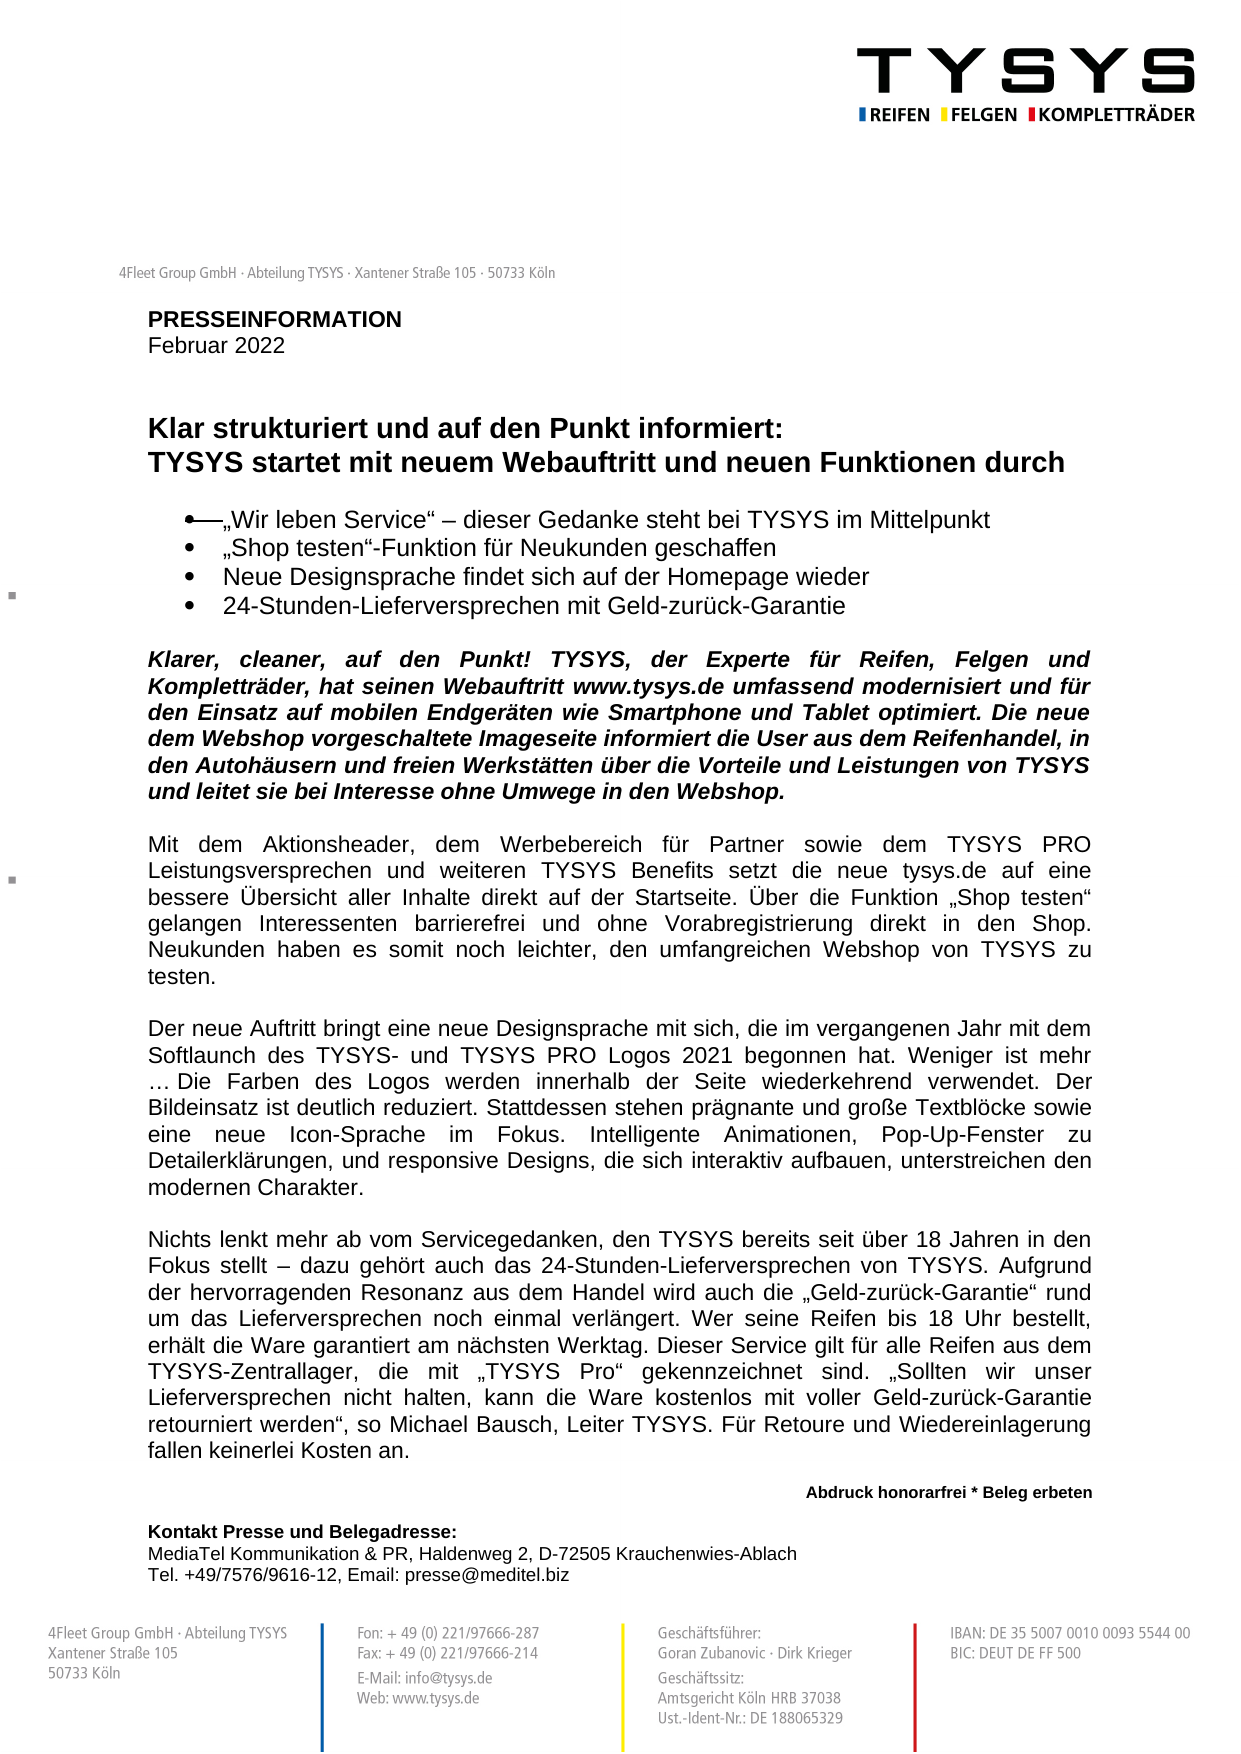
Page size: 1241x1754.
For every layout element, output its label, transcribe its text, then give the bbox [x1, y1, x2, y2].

list Neue Designsprache findet sich auf der Homepage wieder [185, 562, 1093, 591]
text Kontakt Presse und Belegadresse: [148, 1521, 1093, 1542]
text Mit dem Aktionsheader, dem Werbebereich für Partner sowie dem TYSYS PRO Leistungsversprechen und weiteren TYSYS Benefits setzt die neue tysys.de auf eine bessere Übersicht aller Inhalte direkt auf der Startseite. Über die Funktion „Shop testen“ gelangen Interessenten barrierefrei und ohne Vorabregistrierung direkt in den Shop. Neukunden haben es somit noch leichter, den umfangreichen Webshop von TYSYS zu testen. [148, 831, 1093, 989]
text Klarer, cleaner, auf den Punkt! TYSYS, der Experte für Reifen, Felgen und Kompletträder, hat seinen Webauftritt www.tysys.de umfassend modernisiert und für den Einsatz auf mobilen Endgeräten wie Smartphone und Tablet optimiert. Die neue dem Webshop vorgeschaltete Imageseite informiert die User aus dem Reifenhandel, in den Autohäusern und freien Werkstätten über die Vorteile und Leistungen von TYSYS und leitet sie bei Interesse ohne Umwege in den Webshop. [148, 646, 1093, 804]
picture [1, 1, 1240, 1752]
text MediaTel Kommunikation & PR, Haldenweg 2, D-72505 Krauchenwies-Ablach [148, 1542, 1093, 1564]
text Tel. +49/7576/9616-12, Email: presse@meditel.biz [148, 1564, 1093, 1586]
text Nichts lenkt mehr ab vom Servicegedanken, den TYSYS bereits seit über 18 Jahren in den Fokus stellt – dazu gehört auch das 24-Stunden-Lieferversprechen von TYSYS. Aufgrund der hervorragenden Resonanz aus dem Handel wird auch die „Geld-zurück-Garantie“ rund um das Lieferversprechen noch einmal verlängert. Wer seine Reifen bis 18 Uhr bestellt, erhält die Ware garantiert am nächsten Werktag. Dieser Service gilt für alle Reifen aus dem TYSYS-Zentrallager, die mit „TYSYS Pro“ gekennzeichnet sind. „Sollten wir unser Lieferversprechen nicht halten, kann die Ware kostenlos mit voller Geld-zurück-Garantie retourniert werden“, so Michael Bausch, Leiter TYSYS. Für Retoure und Wiedereinlagerung fallen keinerlei Kosten an. [148, 1226, 1093, 1463]
text PRESSEINFORMATION [148, 306, 1093, 332]
text TYSYS startet mit neuem Webauftritt und neuen Funktionen durch [148, 445, 1093, 478]
list „Wir leben Service“ – dieser Gedanke steht bei TYSYS im Mittelpunkt [185, 504, 1093, 533]
text Der neue Auftritt bringt eine neue Designsprache mit sich, die im vergangenen Jahr mit dem Softlaunch des TYSYS- und TYSYS PRO Logos 2021 begonnen hat. Weniger ist mehr … Die Farben des Logos werden innerhalb der Seite wiederkehrend verwendet. Der Bildeinsatz ist deutlich reduziert. Stattdessen stehen prägnante und große Textblöcke sowie eine neue Icon-Sprache im Fokus. Intelligente Animationen, Pop-Up-Fenster zu Detailerklärungen, und responsive Designs, die sich interaktiv aufbauen, unterstreichen den modernen Charakter. [148, 1015, 1093, 1200]
text Abdruck honorarfrei * Beleg erbeten [148, 1482, 1093, 1502]
text Klar strukturiert und auf den Punkt informiert: [148, 411, 1093, 445]
list „Shop testen“-Funktion für Neukunden geschaffen [185, 533, 1093, 562]
list 24-Stunden-Lieferversprechen mit Geld-zurück-Garantie [185, 591, 1093, 620]
text Februar 2022 [148, 332, 1093, 358]
